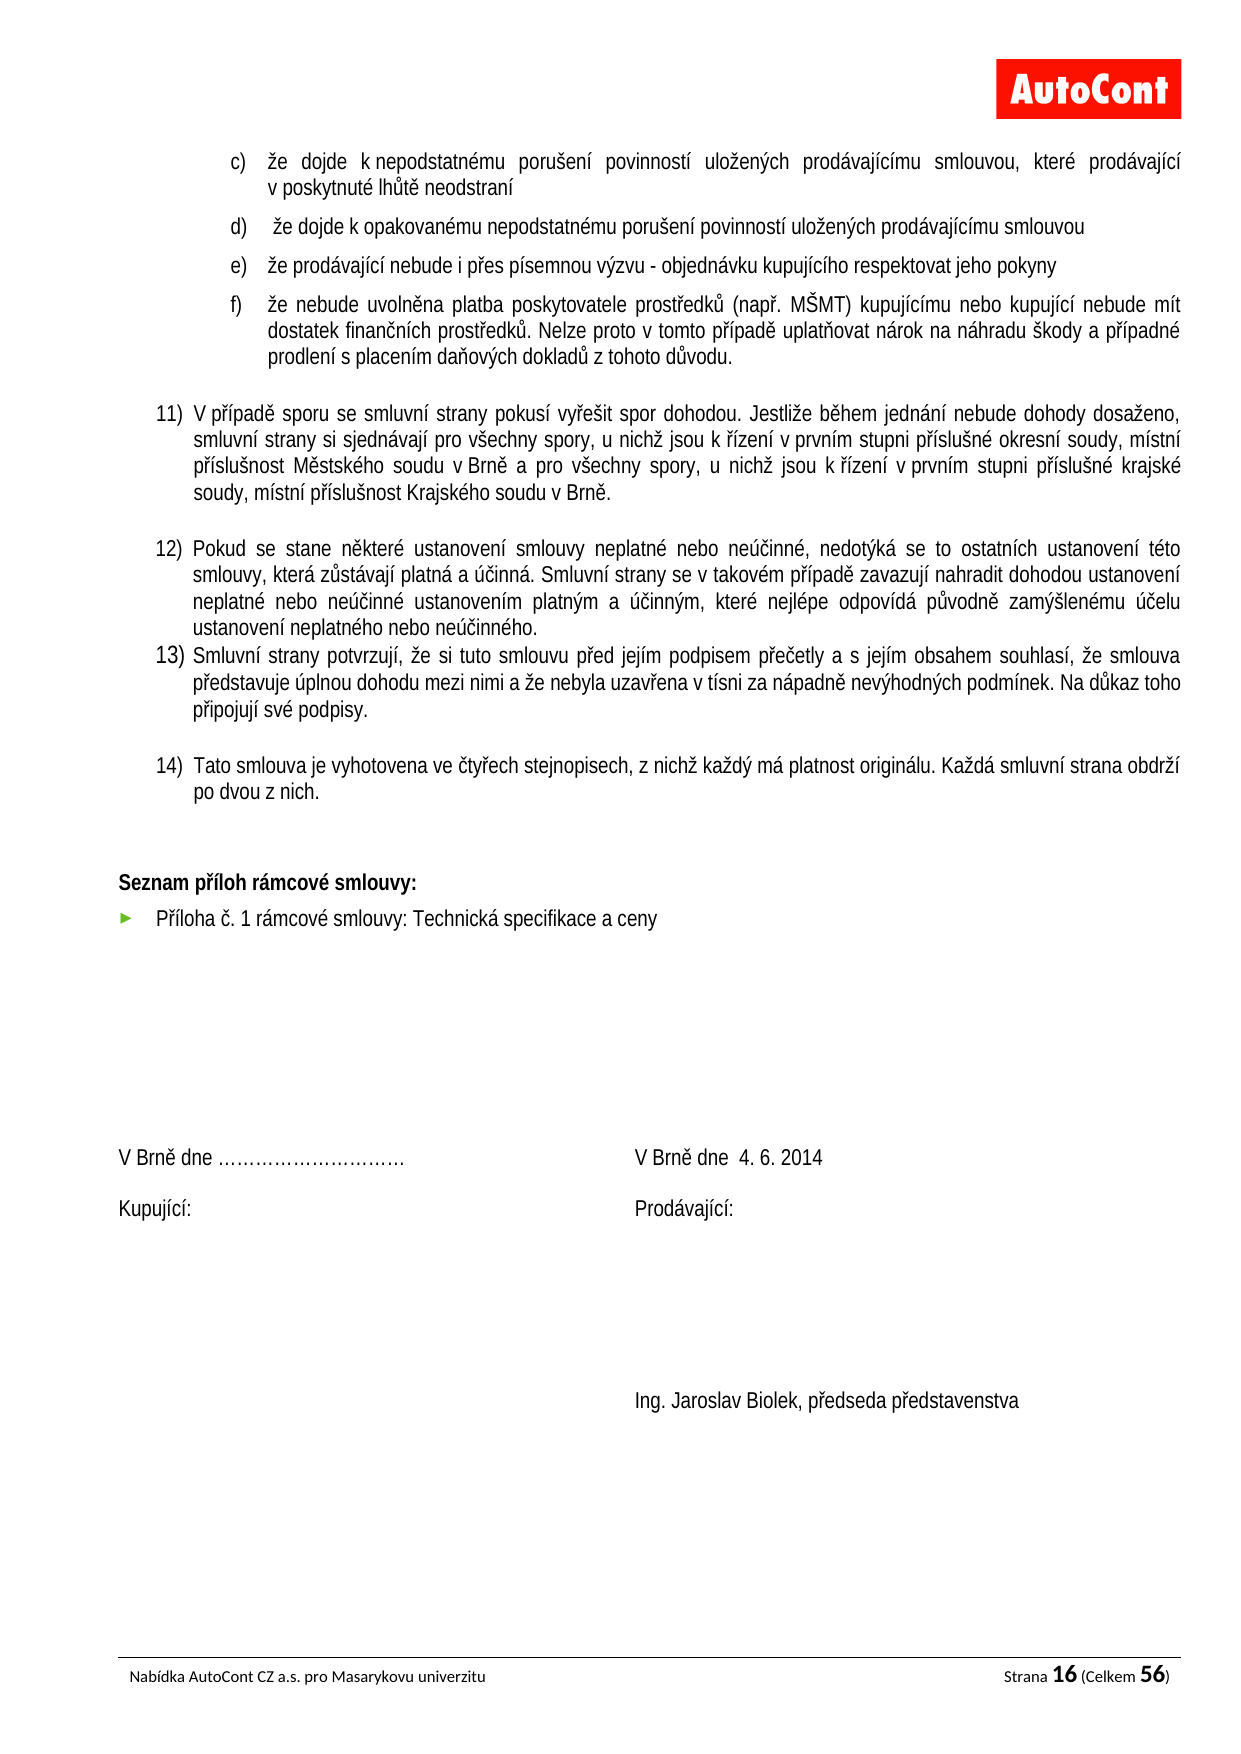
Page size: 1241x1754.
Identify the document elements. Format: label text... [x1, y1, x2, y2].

list že prodávající nebude i přes písemnou výzvu - objednávku kupujícího respektovat jeho pokyny [230, 252, 1181, 278]
picture [996, 59, 1182, 119]
text Kupující: Prodávající: [118, 1195, 1181, 1221]
text Ing. Jaroslav Biolek, předseda představenstva [634, 1387, 1181, 1413]
list Tato smlouva je vyhotovena ve čtyřech stejnopisech, z nichž každý má platnost originálu. Každá smluvní strana obdrží po dvou z nich. [156, 752, 1181, 804]
list že dojde k opakovanému nepodstatnému porušení povinností uložených prodávajícímu smlouvou [230, 213, 1181, 239]
list Smluvní strany potvrzují, že si tuto smlouvu před jejím podpisem přečetly a s jejím obsahem souhlasí, že smlouva představuje úplnou dohodu mezi nimi a že nebyla uzavřena v tísni za nápadně nevýhodných podmínek. Na důkaz toho připojují své podpisy. [155, 641, 1181, 722]
text V Brně dne ………………………… V Brně dne 4. 6. 2014 [118, 1144, 1181, 1170]
list V případě sporu se smluvní strany pokusí vyřešit spor dohodou. Jestliže během jednání nebude dohody dosaženo, smluvní strany si sjednávají pro všechny spory, u nichž jsou k řízení v prvním stupni příslušné okresní soudy, místní příslušnost Městského soudu v Brně a pro všechny spory, u nichž jsou k řízení v prvním stupni příslušné krajské soudy, místní příslušnost Krajského soudu v Brně. [156, 400, 1181, 505]
list že dojde k nepodstatnému porušení povinností uložených prodávajícímu smlouvou, které prodávající v poskytnuté lhůtě neodstraní [230, 148, 1181, 200]
list Příloha č. 1 rámcové smlouvy: Technická specifikace a ceny [118, 905, 1181, 932]
list že nebude uvolněna platba poskytovatele prostředků (např. MŠMT) kupujícímu nebo kupující nebude mít dostatek finančních prostředků. Nelze proto v tomto případě uplatňovat nárok na náhradu škody a případné prodlení s placením daňových dokladů z tohoto důvodu. [230, 291, 1181, 370]
text Seznam příloh rámcové smlouvy: [118, 868, 1181, 895]
list Pokud se stane některé ustanovení smlouvy neplatné nebo neúčinné, nedotýká se to ostatních ustanovení této smlouvy, která zůstávají platná a účinná. Smluvní strany se v takovém případě zavazují nahradit dohodou ustanovení neplatné nebo neúčinné ustanovením platným a účinným, které nejlépe odpovídá původně zamýšlenému účelu ustanovení neplatného nebo neúčinného. [155, 535, 1181, 641]
